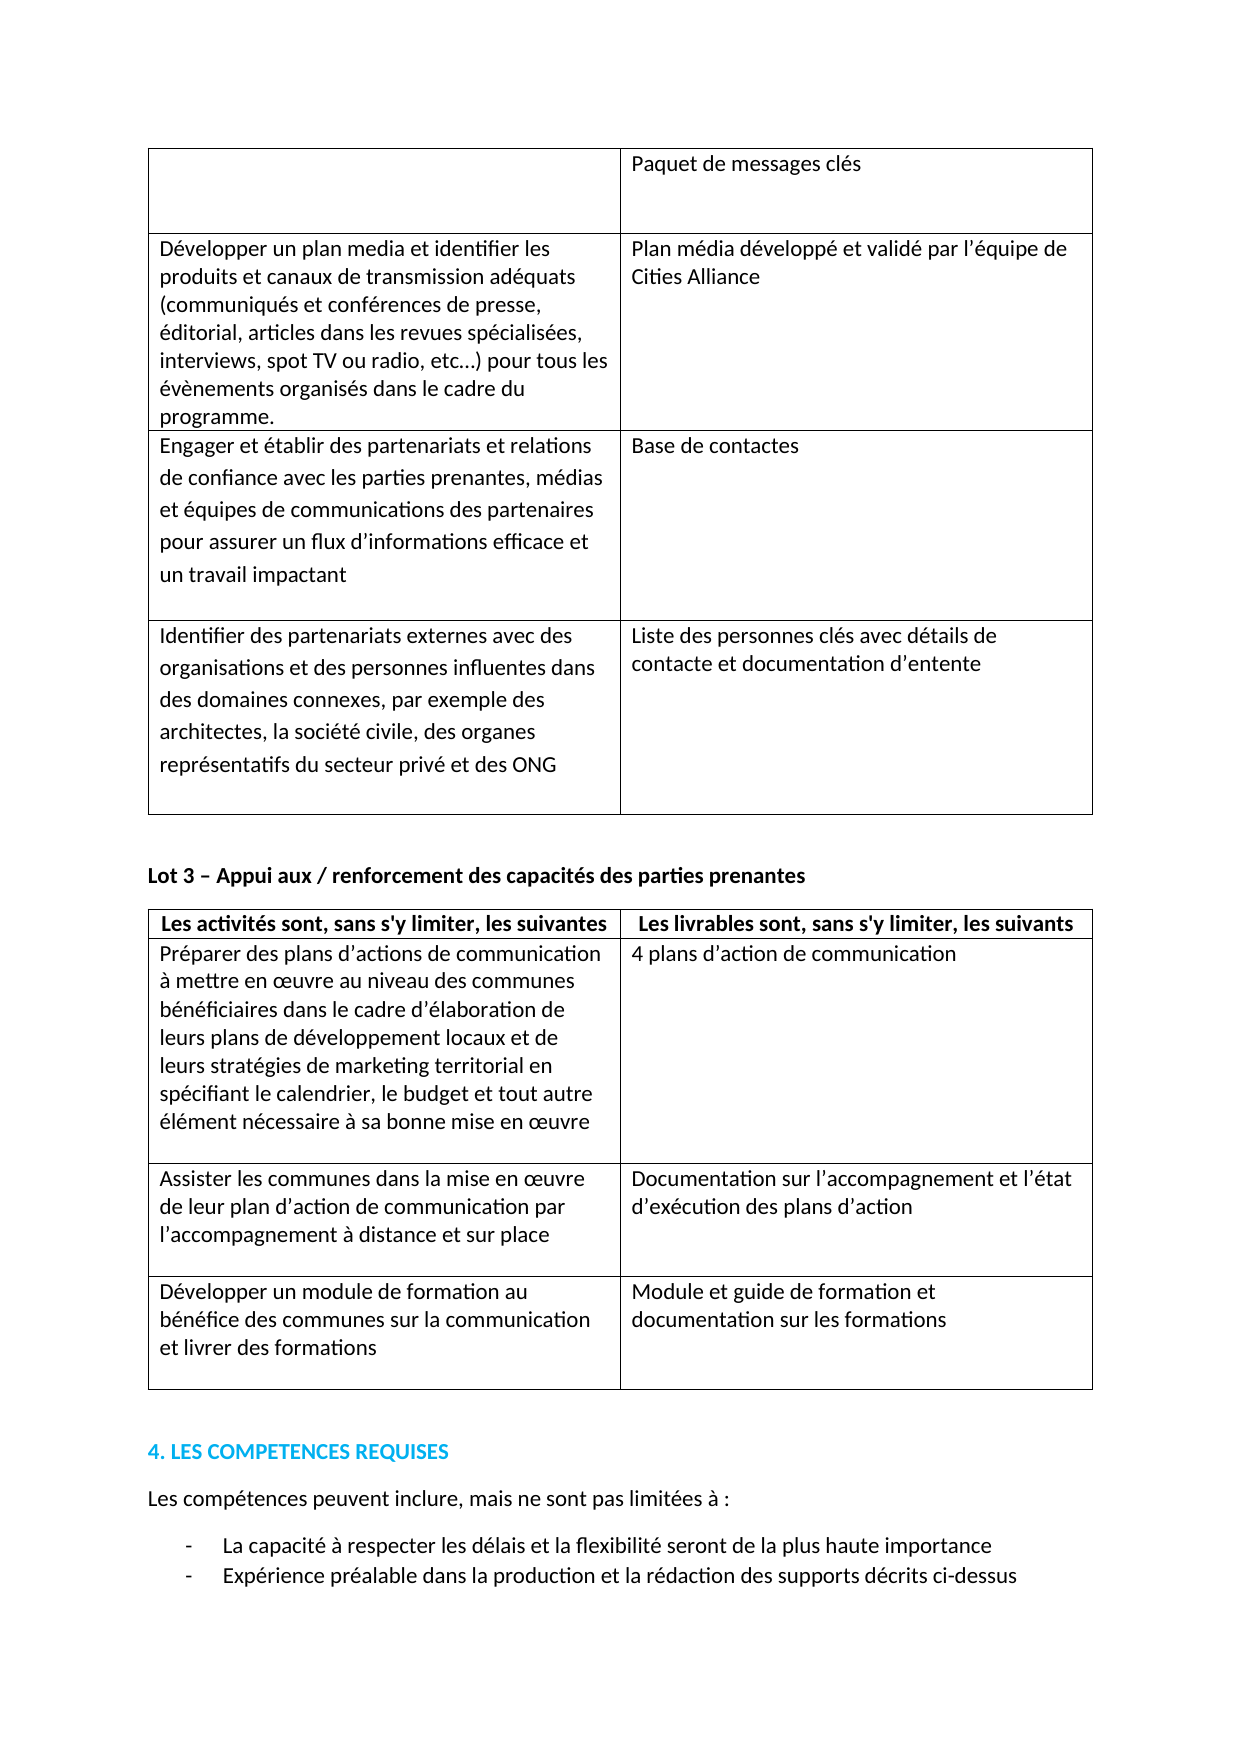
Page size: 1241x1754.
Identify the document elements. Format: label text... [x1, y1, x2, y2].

list Expérience préalable dans la production et la rédaction des supports décrits ci-dessus [185, 1561, 1093, 1589]
table_cell Liste des personnes clés avec détails de contacte et documentation d’entente [621, 621, 1092, 814]
table_header Les activités sont, sans s'y limiter, les suivantes [149, 910, 620, 938]
table_header Les livrables sont, sans s'y limiter, les suivants [621, 910, 1092, 938]
table_cell Base de contactes [621, 431, 1092, 620]
table_cell Développer un module de formation au bénéfice des communes sur la communication et livrer des formations [149, 1277, 620, 1389]
list La capacité à respecter les délais et la flexibilité seront de la plus haute importance [185, 1531, 1093, 1559]
table_cell Documentation sur l’accompagnement et l’état d’exécution des plans d’action [621, 1164, 1092, 1276]
table_cell Module et guide de formation et documentation sur les formations [621, 1277, 1092, 1389]
text 4. LES COMPETENCES REQUISES [148, 1437, 1093, 1465]
table_cell Développer un plan media et identifier les produits et canaux de transmission adéquats (communiqués et conférences de presse, éditorial, articles dans les revues spécialisées, interviews, spot TV ou radio, etc…) pour tous les évènements organisés dans le cadre du programme. [149, 234, 620, 430]
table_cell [149, 149, 620, 233]
table_cell Identifier des partenariats externes avec des organisations et des personnes influentes dans des domaines connexes, par exemple des architectes, la société civile, des organes représentatifs du secteur privé et des ONG [149, 621, 620, 814]
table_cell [621, 149, 1092, 233]
text Les compétences peuvent inclure, mais ne sont pas limitées à : [148, 1484, 1093, 1512]
table_cell 4 plans d’action de communication [621, 939, 1092, 1163]
table_cell Assister les communes dans la mise en œuvre de leur plan d’action de communication par l’accompagnement à distance et sur place [149, 1164, 620, 1276]
table_cell Plan média développé et validé par l’équipe de Cities Alliance [621, 234, 1092, 430]
text Lot 3 – Appui aux / renforcement des capacités des parties prenantes [148, 862, 1093, 890]
table_cell Engager et établir des partenariats et relations de confiance avec les parties prenantes, médias et équipes de communications des partenaires pour assurer un flux d’informations efficace et un travail impactant [149, 431, 620, 620]
table_cell Préparer des plans d’actions de communication à mettre en œuvre au niveau des communes bénéficiaires dans le cadre d’élaboration de leurs plans de développement locaux et de leurs stratégies de marketing territorial en spécifiant le calendrier, le budget et tout autre élément nécessaire à sa bonne mise en œuvre [149, 939, 620, 1163]
